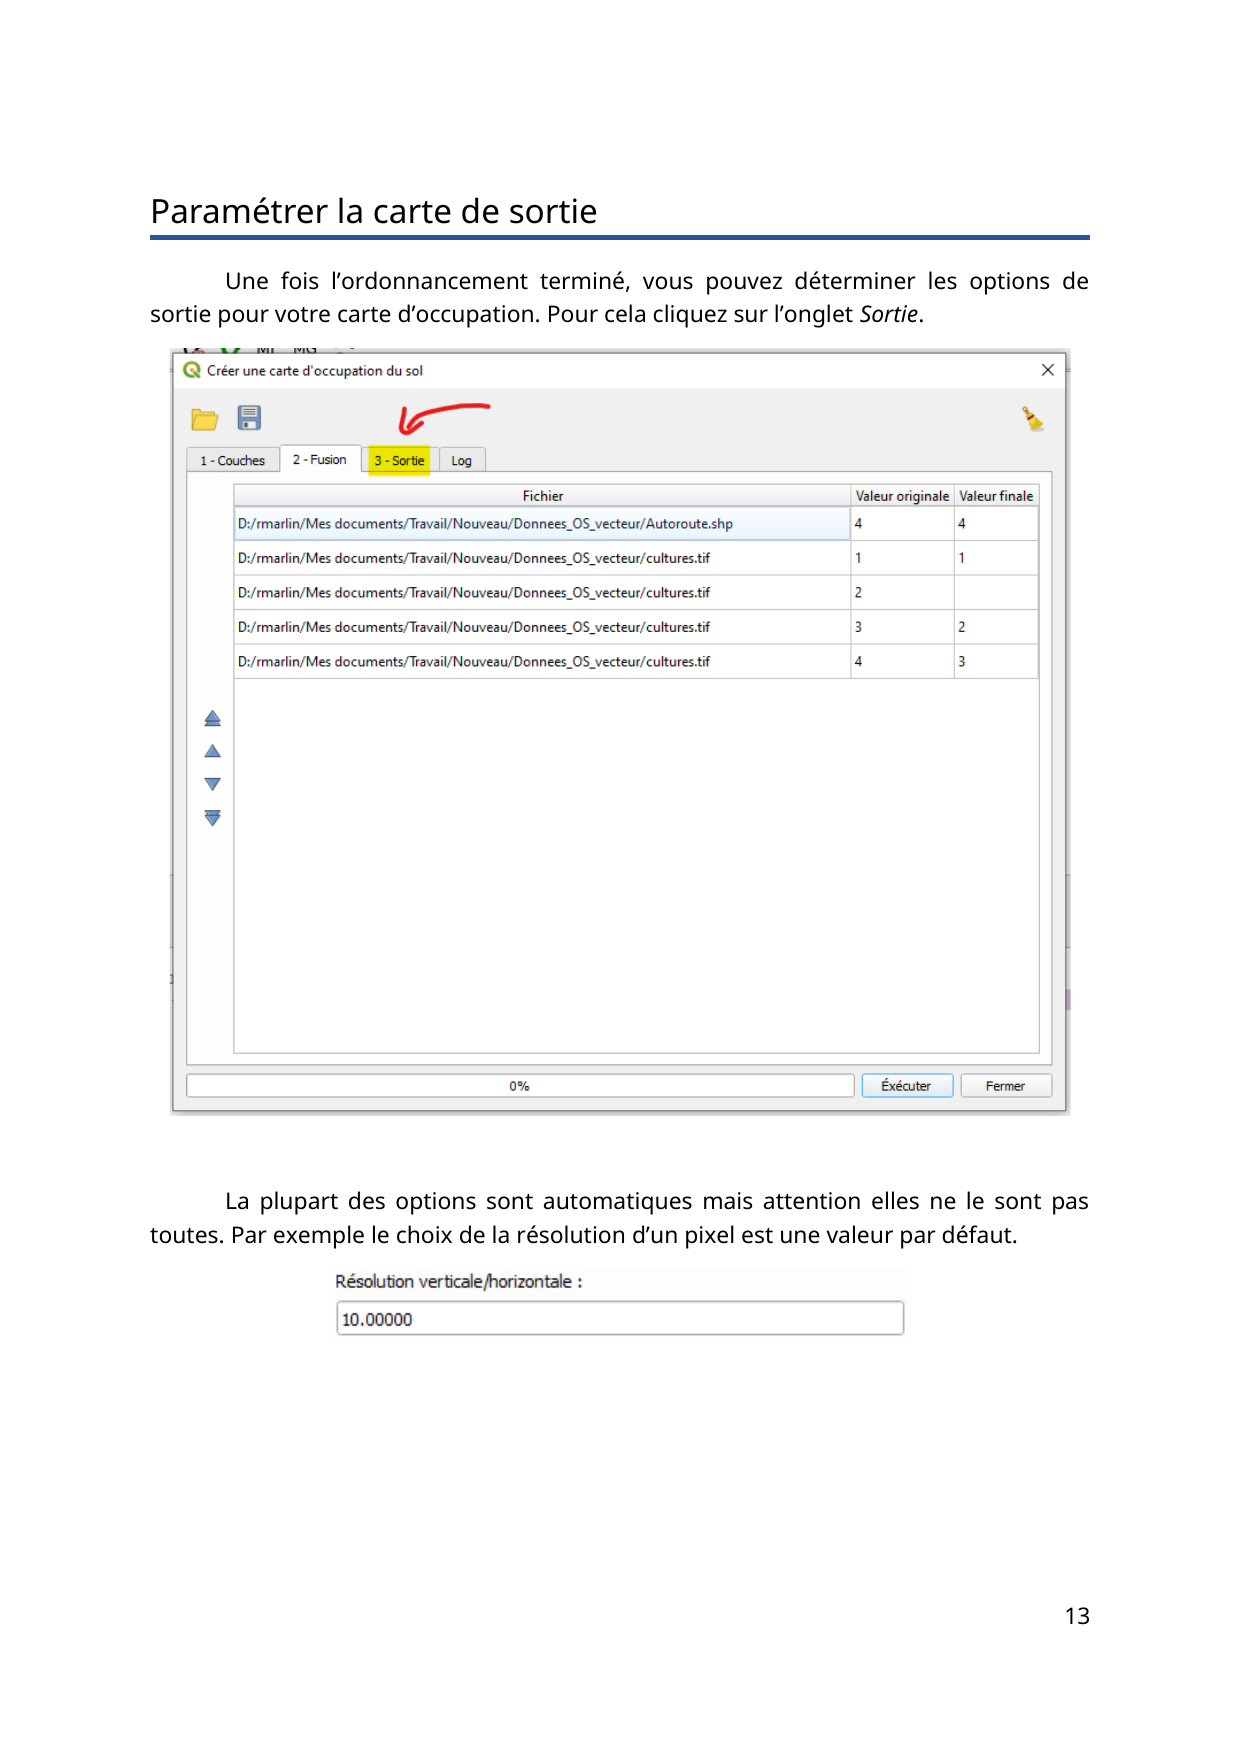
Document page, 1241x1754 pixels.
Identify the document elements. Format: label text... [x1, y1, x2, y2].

text La plupart des options sont automatiques mais attention elles ne le sont pas toutes. Par exemple le choix de la résolution d’un pixel est une valeur par défaut. [150, 1185, 1090, 1250]
picture [329, 1269, 911, 1342]
text Une fois l’ordonnancement terminé, vous pouvez déterminer les options de sortie pour votre carte d’occupation. Pour cela cliquez sur l’onglet Sortie. [150, 265, 1090, 330]
subtitle Paramétrer la carte de sortie [150, 187, 1090, 235]
picture [169, 348, 1071, 1116]
